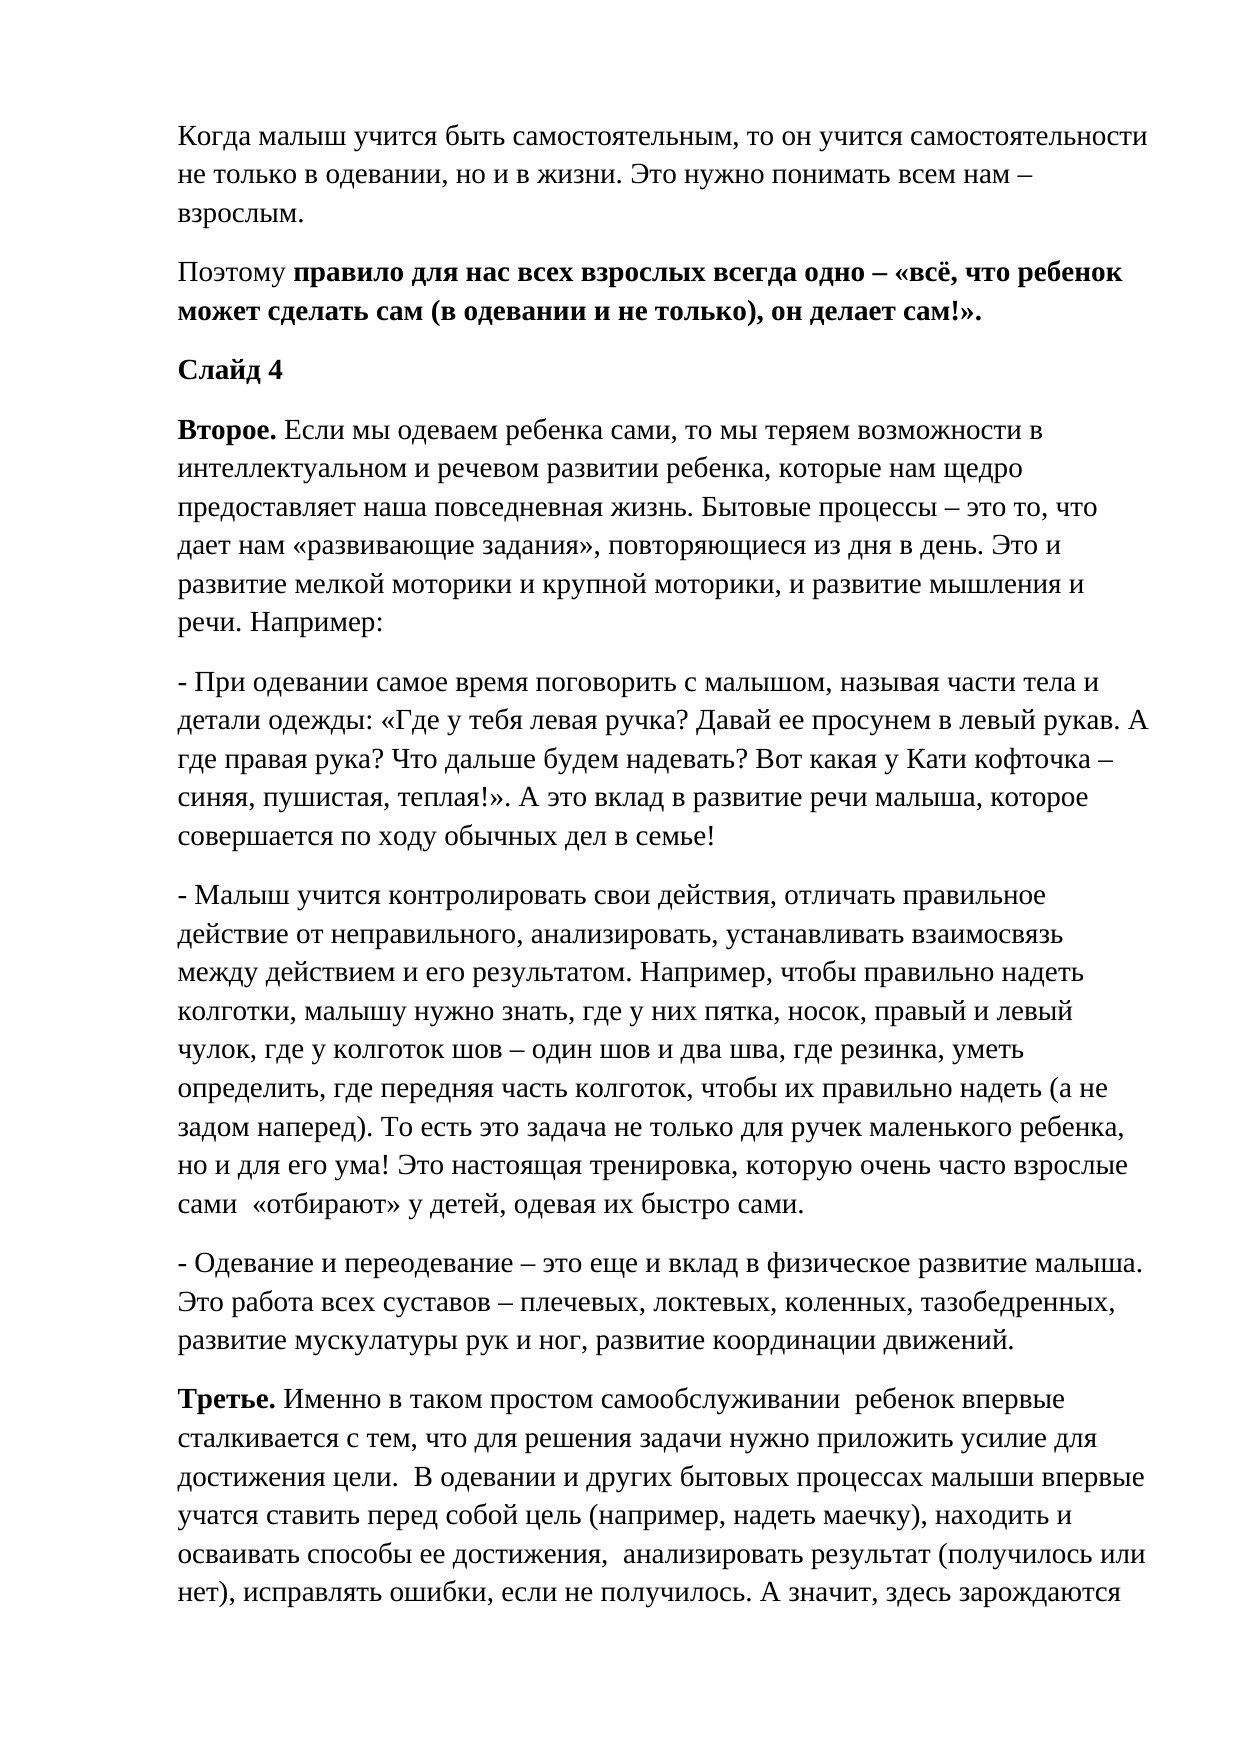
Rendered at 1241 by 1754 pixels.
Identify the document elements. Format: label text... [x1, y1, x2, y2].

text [177, 1382, 1152, 1608]
text - Одевание и переодевание – это еще и вклад в физическое развитие малыша. Это работа всех суставов – плечевых, локтевых, коленных, тазобедренных, развитие мускулатуры рук и ног, развитие координации движений. [177, 1245, 1152, 1356]
text Второе. Если мы одеваем ребенка сами, то мы теряем возможности в интеллектуальном и речевом развитии ребенка, которые нам щедро предоставляет наша повседневная жизнь. Бытовые процессы – это то, что дает нам «развивающие задания», повторяющиеся из дня в день. Это и развитие мелкой моторики и крупной моторики, и развитие мышления и речи. Например: [177, 412, 1152, 638]
text - Малыш учится контролировать свои действия, отличать правильное действие от неправильного, анализировать, устанавливать взаимосвязь между действием и его результатом. Например, чтобы правильно надеть колготки, малышу нужно знать, где у них пятка, носок, правый и левый чулок, где у колготок шов – один шов и два шва, где резинка, уметь определить, где передняя часть колготок, чтобы их правильно надеть (а не задом наперед). То есть это задача не только для ручек маленького ребенка, но и для его ума! Это настоящая тренировка, которую очень часто взрослые сами «отбирают» у детей, одевая их быстро сами. [177, 877, 1152, 1219]
text Когда малыш учится быть самостоятельным, то он учится самостоятельности не только в одевании, но и в жизни. Это нужно понимать всем нам – взрослым. [177, 118, 1152, 229]
text - При одевании самое время поговорить с малышом, называя части тела и детали одежды: «Где у тебя левая ручка? Давай ее просунем в левый рукав. А где правая рука? Что дальше будем надевать? Вот какая у Кати кофточка – синяя, пушистая, теплая!». А это вклад в развитие речи малыша, которое совершается по ходу обычных дел в семье! [177, 664, 1152, 852]
text Поэтому правило для нас всех взрослых всегда одно – «всё, что ребенок может сделать сам (в одевании и не только), он делает сам!». [177, 254, 1152, 327]
text Слайд 4 [177, 352, 1152, 386]
